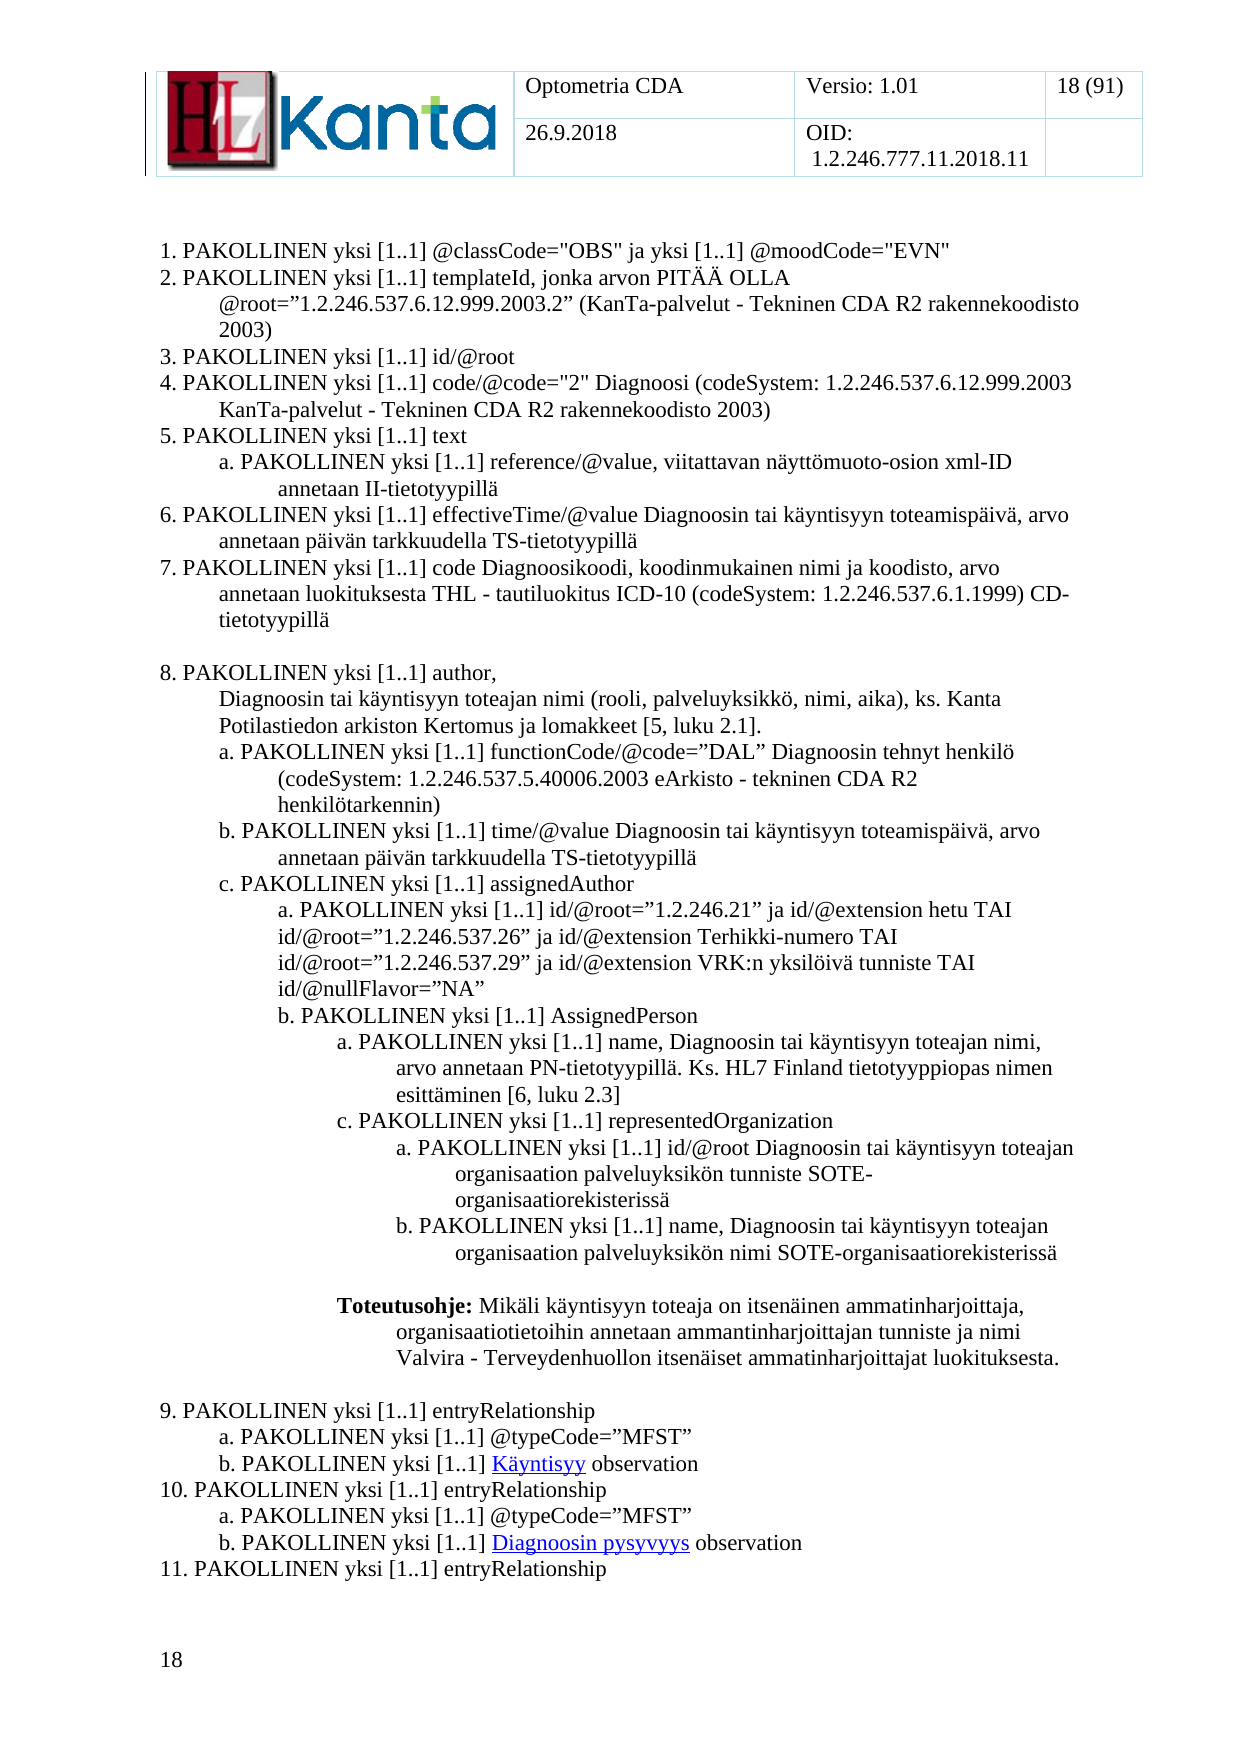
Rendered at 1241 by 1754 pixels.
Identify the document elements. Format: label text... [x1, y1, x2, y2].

text a. PAKOLLINEN yksi [1..1] reference/@value, viitattavan näyttömuoto-osion xml-ID annetaan II-tietotyypillä [218, 448, 1081, 501]
text 9. PAKOLLINEN yksi [1..1] entryRelationship [159, 1397, 1081, 1423]
text a. PAKOLLINEN yksi [1..1] @typeCode=”MFST” [218, 1502, 1081, 1529]
text 11. PAKOLLINEN yksi [1..1] entryRelationship [159, 1555, 1081, 1582]
text b. PAKOLLINEN yksi [1..1] time/@value Diagnoosin tai käyntisyyn toteamispäivä, arvo annetaan päivän tarkkuudella TS-tietotyypillä [218, 817, 1081, 870]
text c. PAKOLLINEN yksi [1..1] representedOrganization [337, 1107, 1081, 1133]
text a. PAKOLLINEN yksi [1..1] functionCode/@code=”DAL” Diagnoosin tehnyt henkilö (codeSystem: 1.2.246.537.5.40006.2003 eArkisto - tekninen CDA R2 henkilötarkennin) [218, 738, 1081, 817]
text 1. PAKOLLINEN yksi [1..1] @classCode="OBS" ja yksi [1..1] @moodCode="EVN" [159, 237, 1081, 264]
text b. PAKOLLINEN yksi [1..1] AssignedPerson [278, 1002, 1081, 1028]
text 6. PAKOLLINEN yksi [1..1] effectiveTime/@value Diagnoosin tai käyntisyyn toteamispäivä, arvo annetaan päivän tarkkuudella TS-tietotyypillä [159, 501, 1081, 554]
text a. PAKOLLINEN yksi [1..1] name, Diagnoosin tai käyntisyyn toteajan nimi, arvo annetaan PN-tietotyypillä. Ks. HL7 Finland tietotyyppiopas nimen esittäminen [6, luku 2.3] [337, 1028, 1081, 1107]
text 5. PAKOLLINEN yksi [1..1] text [159, 422, 1081, 448]
picture [281, 96, 496, 150]
text 8. PAKOLLINEN yksi [1..1] author, Diagnoosin tai käyntisyyn toteajan nimi (rooli, palveluyksikkö, nimi, aika), ks. Kanta Potilastiedon arkiston Kertomus ja lomakkeet [5, luku 2.1]. [159, 659, 1081, 738]
text c. PAKOLLINEN yksi [1..1] assignedAuthor [218, 870, 1081, 896]
text a. PAKOLLINEN yksi [1..1] @typeCode=”MFST” [218, 1423, 1081, 1450]
text b. PAKOLLINEN yksi [1..1] Käyntisyy observation [218, 1450, 1081, 1476]
text a. PAKOLLINEN yksi [1..1] id/@root Diagnoosin tai käyntisyyn toteajan organisaation palveluyksikön tunniste SOTE-organisaatiorekisterissä [396, 1133, 1081, 1213]
text b. PAKOLLINEN yksi [1..1] name, Diagnoosin tai käyntisyyn toteajan organisaation palveluyksikön nimi SOTE-organisaatiorekisterissä [396, 1213, 1081, 1265]
text 2. PAKOLLINEN yksi [1..1] templateId, jonka arvon PITÄÄ OLLA @root=”1.2.246.537.6.12.999.2003.2” (KanTa-palvelut - Tekninen CDA R2 rakennekoodisto 2003) [159, 264, 1081, 343]
text a. PAKOLLINEN yksi [1..1] id/@root=”1.2.246.21” ja id/@extension hetu TAI id/@root=”1.2.246.537.26” ja id/@extension Terhikki-numero TAI id/@root=”1.2.246.537.29” ja id/@extension VRK:n yksilöivä tunniste TAI id/@nullFlavor=”NA” [278, 896, 1081, 1002]
picture [167, 71, 279, 171]
text Toteutusohje: Mikäli käyntisyyn toteaja on itsenäinen ammatinharjoittaja, organisaatiotietoihin annetaan ammantinharjoittajan tunniste ja nimi Valvira - Terveydenhuollon itsenäiset ammatinharjoittajat luokituksesta. [337, 1292, 1081, 1371]
text 3. PAKOLLINEN yksi [1..1] id/@root [159, 343, 1081, 369]
text 4. PAKOLLINEN yksi [1..1] code/@code="2" Diagnoosi (codeSystem: 1.2.246.537.6.12.999.2003 KanTa-palvelut - Tekninen CDA R2 rakennekoodisto 2003) [159, 369, 1081, 422]
text 10. PAKOLLINEN yksi [1..1] entryRelationship [159, 1476, 1081, 1502]
text 7. PAKOLLINEN yksi [1..1] code Diagnoosikoodi, koodinmukainen nimi ja koodisto, arvo annetaan luokituksesta THL - tautiluokitus ICD-10 (codeSystem: 1.2.246.537.6.1.1999) CD-tietotyypillä [159, 554, 1081, 633]
text b. PAKOLLINEN yksi [1..1] Diagnoosin pysyvyys observation [218, 1529, 1081, 1555]
